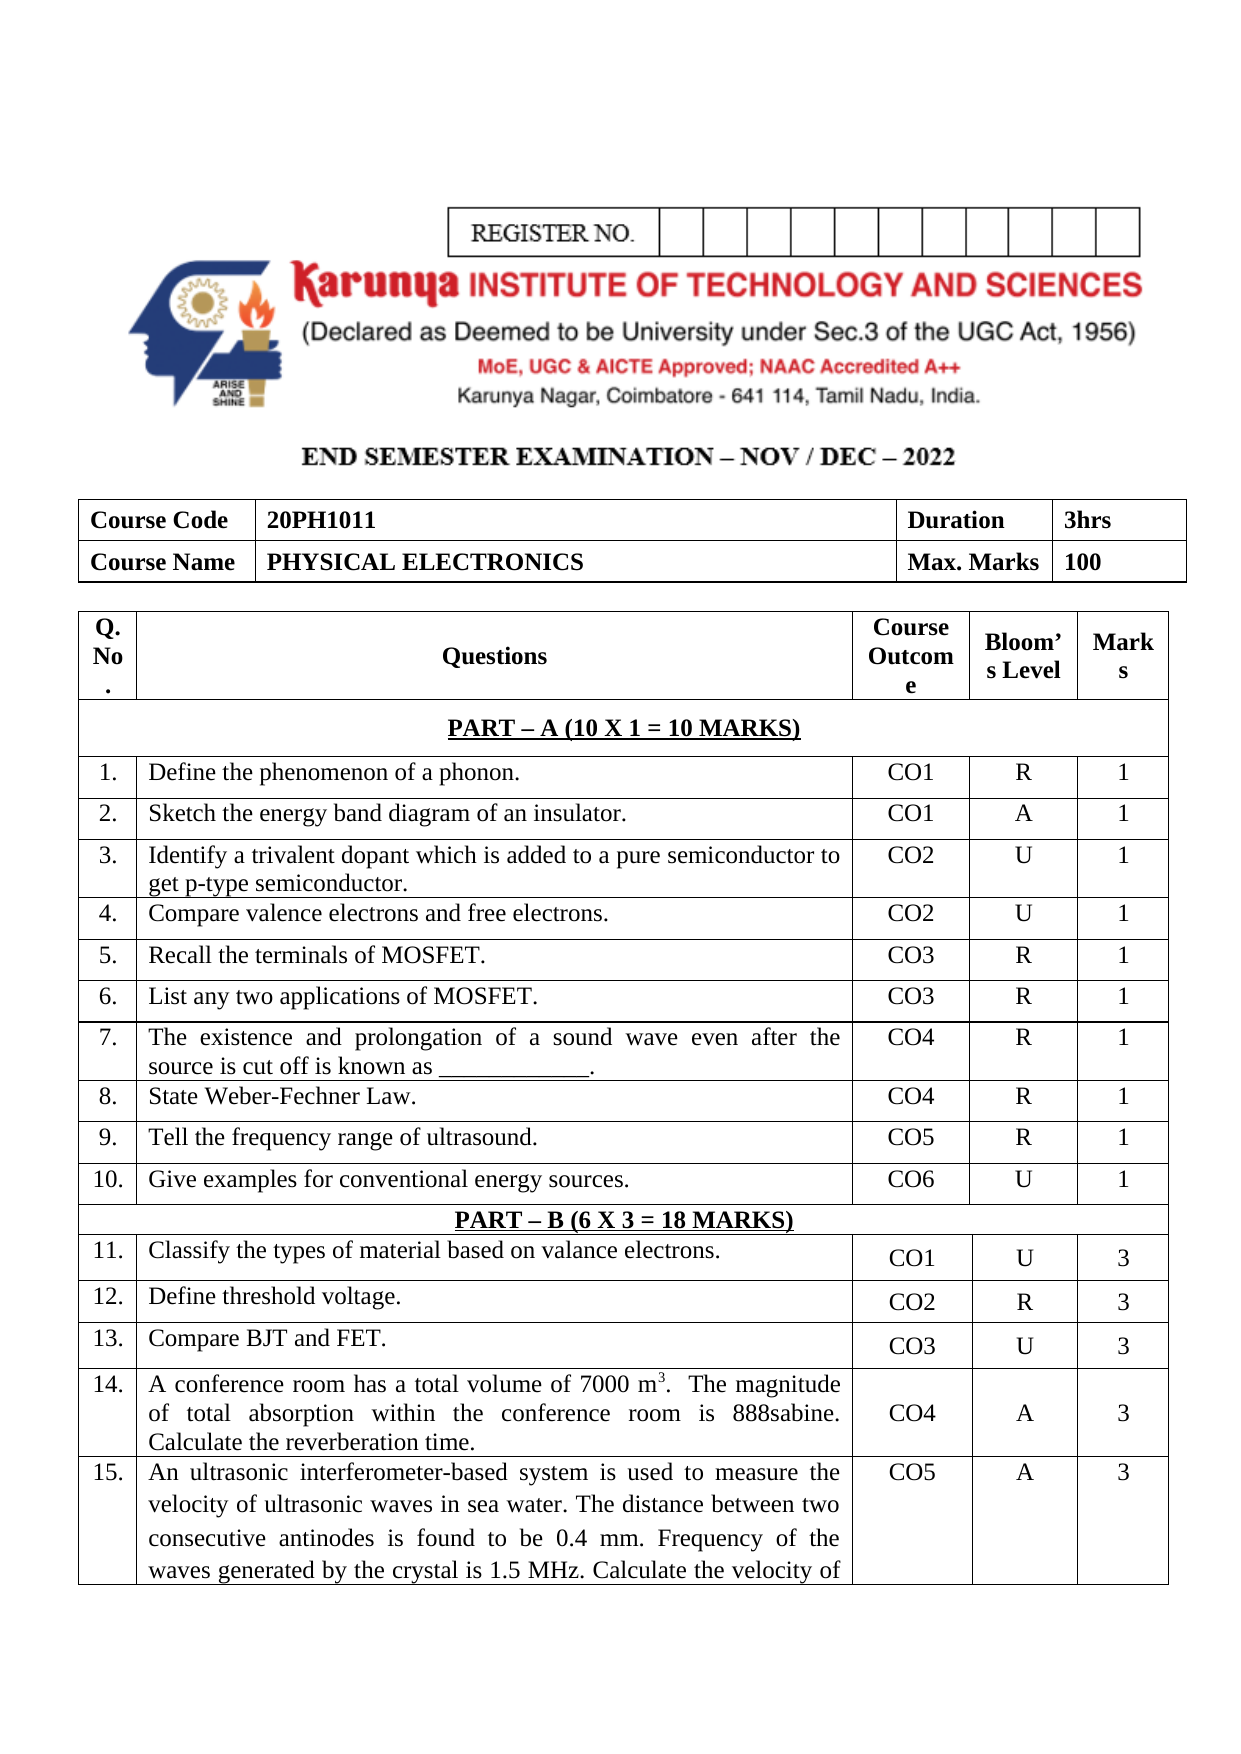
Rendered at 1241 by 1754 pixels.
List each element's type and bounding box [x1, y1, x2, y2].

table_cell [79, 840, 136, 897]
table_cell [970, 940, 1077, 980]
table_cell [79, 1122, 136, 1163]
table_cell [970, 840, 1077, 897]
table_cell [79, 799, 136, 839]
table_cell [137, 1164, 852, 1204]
picture [124, 198, 1147, 470]
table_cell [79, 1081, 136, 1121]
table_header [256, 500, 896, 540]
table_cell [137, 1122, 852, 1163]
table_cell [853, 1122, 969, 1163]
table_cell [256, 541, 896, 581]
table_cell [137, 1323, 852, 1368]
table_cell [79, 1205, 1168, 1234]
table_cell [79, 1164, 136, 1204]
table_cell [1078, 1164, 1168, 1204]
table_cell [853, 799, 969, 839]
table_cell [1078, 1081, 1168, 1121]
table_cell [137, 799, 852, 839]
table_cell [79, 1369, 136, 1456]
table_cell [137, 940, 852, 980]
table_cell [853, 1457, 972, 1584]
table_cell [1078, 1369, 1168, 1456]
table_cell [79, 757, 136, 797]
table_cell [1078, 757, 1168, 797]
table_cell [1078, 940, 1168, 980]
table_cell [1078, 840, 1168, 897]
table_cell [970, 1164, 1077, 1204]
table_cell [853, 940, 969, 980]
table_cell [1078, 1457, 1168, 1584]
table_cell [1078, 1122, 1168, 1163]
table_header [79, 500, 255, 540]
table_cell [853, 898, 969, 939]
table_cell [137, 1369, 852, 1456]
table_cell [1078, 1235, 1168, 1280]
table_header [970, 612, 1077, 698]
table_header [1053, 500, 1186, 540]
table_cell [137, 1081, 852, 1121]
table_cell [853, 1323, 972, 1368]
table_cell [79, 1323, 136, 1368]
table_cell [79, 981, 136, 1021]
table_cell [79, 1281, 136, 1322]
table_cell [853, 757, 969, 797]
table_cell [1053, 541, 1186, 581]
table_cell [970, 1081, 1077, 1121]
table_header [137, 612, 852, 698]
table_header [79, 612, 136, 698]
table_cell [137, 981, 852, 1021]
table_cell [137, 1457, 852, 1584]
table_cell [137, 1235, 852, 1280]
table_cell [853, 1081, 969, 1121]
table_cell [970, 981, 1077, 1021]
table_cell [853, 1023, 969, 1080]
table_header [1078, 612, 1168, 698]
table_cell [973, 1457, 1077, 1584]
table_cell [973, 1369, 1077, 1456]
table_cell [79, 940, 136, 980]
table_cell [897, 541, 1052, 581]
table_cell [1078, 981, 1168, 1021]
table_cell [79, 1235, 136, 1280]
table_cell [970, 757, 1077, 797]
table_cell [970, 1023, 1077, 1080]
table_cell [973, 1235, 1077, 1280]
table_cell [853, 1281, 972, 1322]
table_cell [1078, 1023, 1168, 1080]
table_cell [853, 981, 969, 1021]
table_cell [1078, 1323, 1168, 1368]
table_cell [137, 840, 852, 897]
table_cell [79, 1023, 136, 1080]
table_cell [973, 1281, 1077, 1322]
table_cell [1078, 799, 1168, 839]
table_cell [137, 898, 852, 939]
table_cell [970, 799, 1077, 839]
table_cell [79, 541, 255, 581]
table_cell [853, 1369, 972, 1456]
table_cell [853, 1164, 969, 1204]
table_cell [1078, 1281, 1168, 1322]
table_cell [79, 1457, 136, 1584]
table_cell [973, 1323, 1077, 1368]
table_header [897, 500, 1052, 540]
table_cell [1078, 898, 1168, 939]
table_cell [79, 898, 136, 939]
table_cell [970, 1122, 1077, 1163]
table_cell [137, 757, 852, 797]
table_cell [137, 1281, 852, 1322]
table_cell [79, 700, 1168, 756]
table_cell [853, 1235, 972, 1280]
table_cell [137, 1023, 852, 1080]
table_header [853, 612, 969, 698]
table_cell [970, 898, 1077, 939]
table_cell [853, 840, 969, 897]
